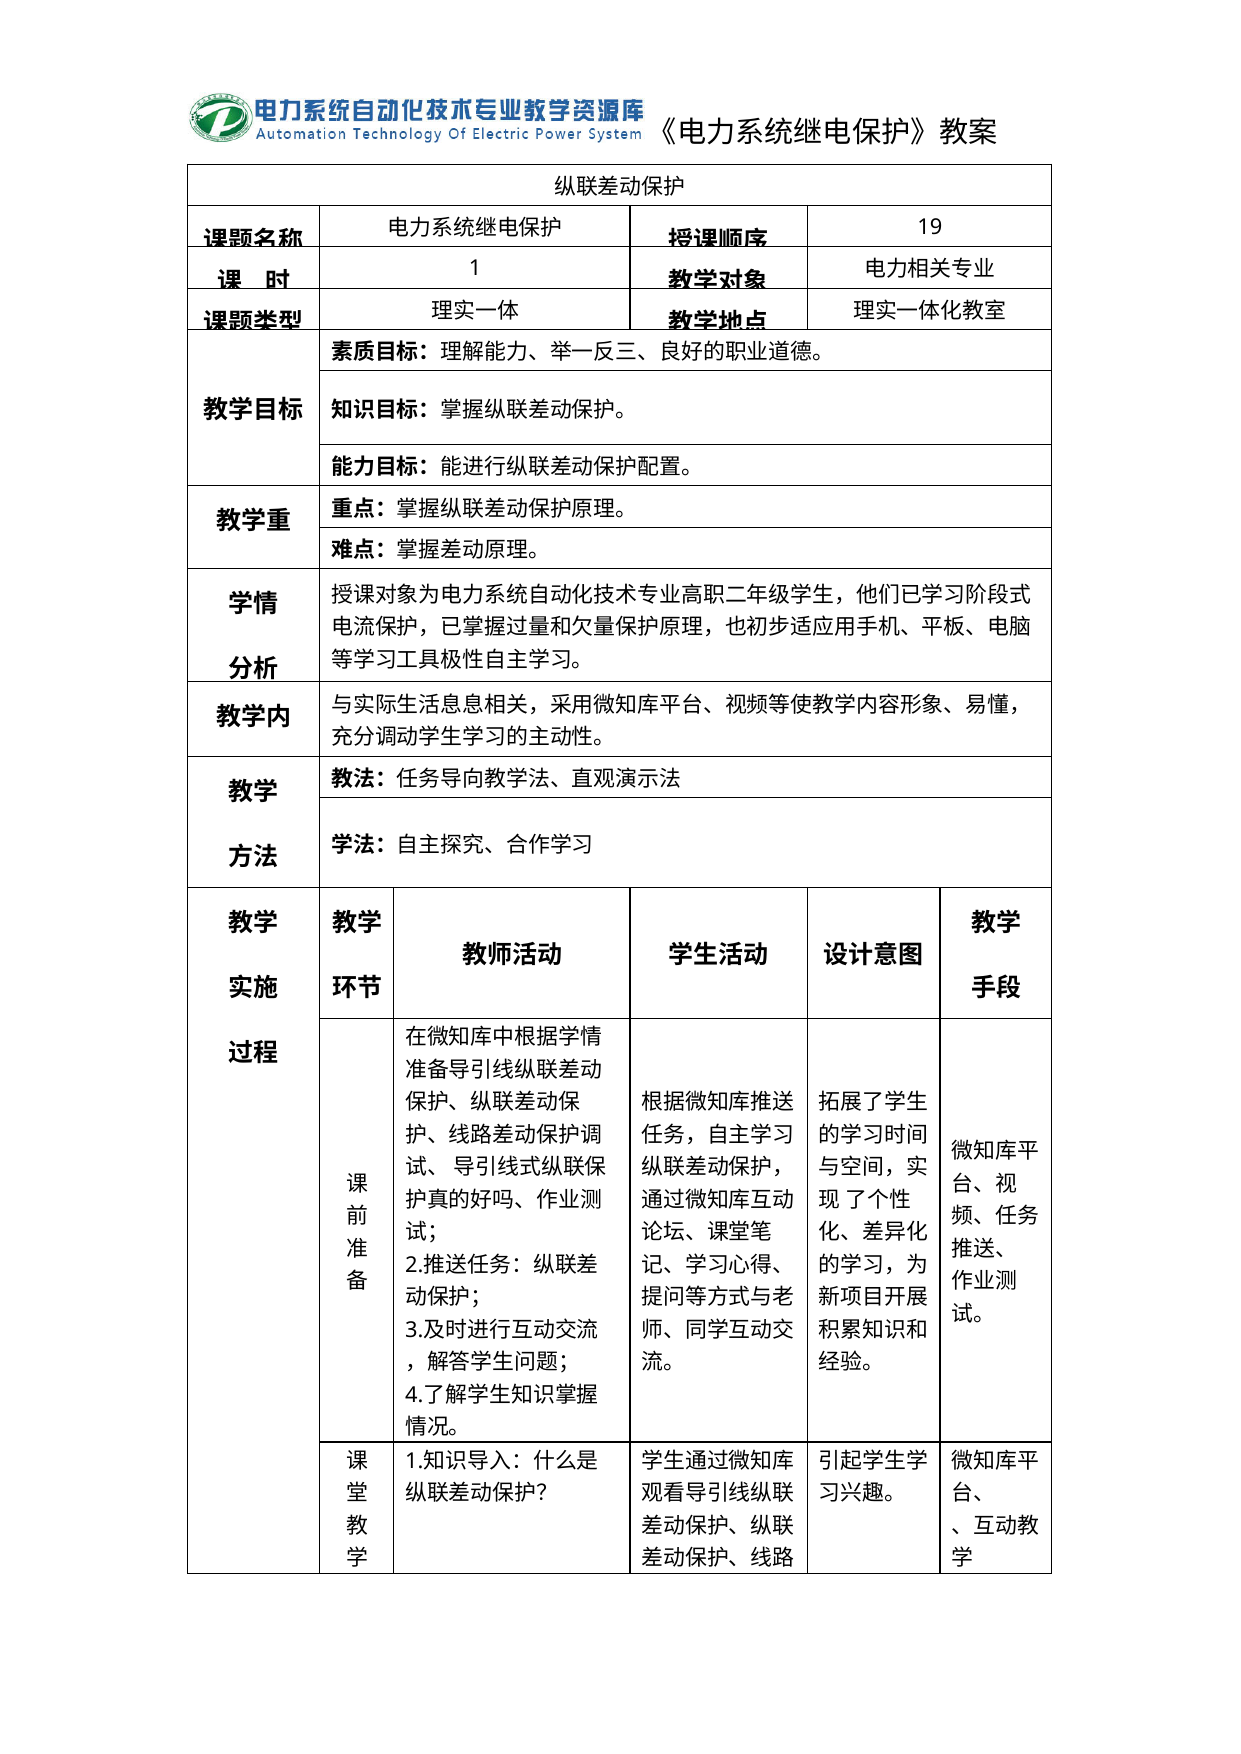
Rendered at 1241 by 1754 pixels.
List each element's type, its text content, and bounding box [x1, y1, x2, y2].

table_cell 学法：自主探究、合作学习 [320, 798, 1051, 887]
table_cell 课题类型 [188, 289, 319, 329]
table_cell 在微知库中根据学情准备导引线纵联差动保护、纵联差动保护、线路差动保护调试、 导引线式纵联保护真的好吗、作业测试； 2.推送任务：纵联差动保护； 3.及时进行互动交流 ，解答学生问题； 4.了解学生知识掌握情况。 [394, 1019, 629, 1441]
table_cell 教学 方法 [188, 757, 319, 887]
table_cell 根据微知库推送任务，自主学习纵联差动保护，通过微知库互动论坛、课堂笔记、学习心得、提问等方式与老师、同学互动交流。 [631, 1019, 807, 1441]
table_cell 微知库平台、 、互动教学 [941, 1443, 1051, 1572]
table_cell 1 [320, 247, 629, 287]
table_cell 教学环节 [320, 888, 393, 1018]
table_cell 知识目标：掌握纵联差动保护。 [320, 371, 1051, 444]
table_cell 重点：掌握纵联差动保护原理。 [320, 486, 1051, 527]
table_cell 引起学生学习兴趣。 [808, 1443, 939, 1572]
table_cell 电力系统继电保护 [320, 206, 629, 246]
table_cell 教学 手段 [941, 888, 1051, 1018]
table_cell 素质目标：理解能力、举一反三、良好的职业道德。 [320, 330, 1051, 370]
table_cell 教学对象 [631, 247, 807, 287]
table_cell 授课对象为电力系统自动化技术专业高职二年级学生，他们已学习阶段式电流保护，已掌握过量和欠量保护原理，也初步适应用手机、平板、电脑等学习工具极性自主学习。 [320, 569, 1051, 681]
table_cell 教学地点 [631, 289, 807, 329]
table_cell 理实一体 [320, 289, 629, 329]
table_cell 微知库平台、视频、任务推送、 作业测试。 [941, 1019, 1051, 1441]
table_cell 教师活动 [394, 888, 629, 1018]
table_cell 难点：掌握差动原理。 [320, 528, 1051, 568]
table_cell 教法：任务导向教学法、直观演示法 [320, 757, 1051, 797]
table_header 纵联差动保护 [188, 165, 1051, 205]
table_cell 授课顺序 [631, 206, 807, 246]
table_cell 教学内 容分析 [188, 682, 319, 756]
table_cell 课题名称 [188, 206, 319, 246]
table_cell 教学目标 [188, 330, 319, 485]
table_cell 19 [808, 206, 1051, 246]
table_cell 设计意图 [808, 888, 939, 1018]
table_cell 与实际生活息息相关，采用微知库平台、视频等使教学内容形象、易懂，充分调动学生学习的主动性。 [320, 682, 1051, 756]
table_cell 课 前 准 备 [320, 1019, 393, 1441]
picture [187, 90, 648, 143]
table_cell 电力相关专业 [808, 247, 1051, 287]
table_cell 学生通过微知库观看导引线纵联差动保护、纵联差动保护、线路差动保护调试、 导引线式纵联保护真的好吗等动画和视频。 [631, 1443, 807, 1572]
table_cell 教学重 、难点 [188, 486, 319, 568]
table_cell 学情 分析 [188, 569, 319, 681]
table_cell 教学 实施 过程 [188, 888, 319, 1572]
table_cell 拓展了学生的学习时间与空间，实现 了个性化、差异化的学习，为新项目开展积累知识和经验。 [808, 1019, 939, 1441]
table_cell 1.知识导入：什么是纵联差动保护？ [394, 1443, 629, 1572]
table_cell 课 堂 教 学 [320, 1443, 393, 1572]
table_cell 能力目标：能进行纵联差动保护配置。 [320, 445, 1051, 485]
table_cell 理实一体化教室 [808, 289, 1051, 329]
table_cell 学生活动 [631, 888, 807, 1018]
table_cell 课 时 [188, 247, 319, 287]
